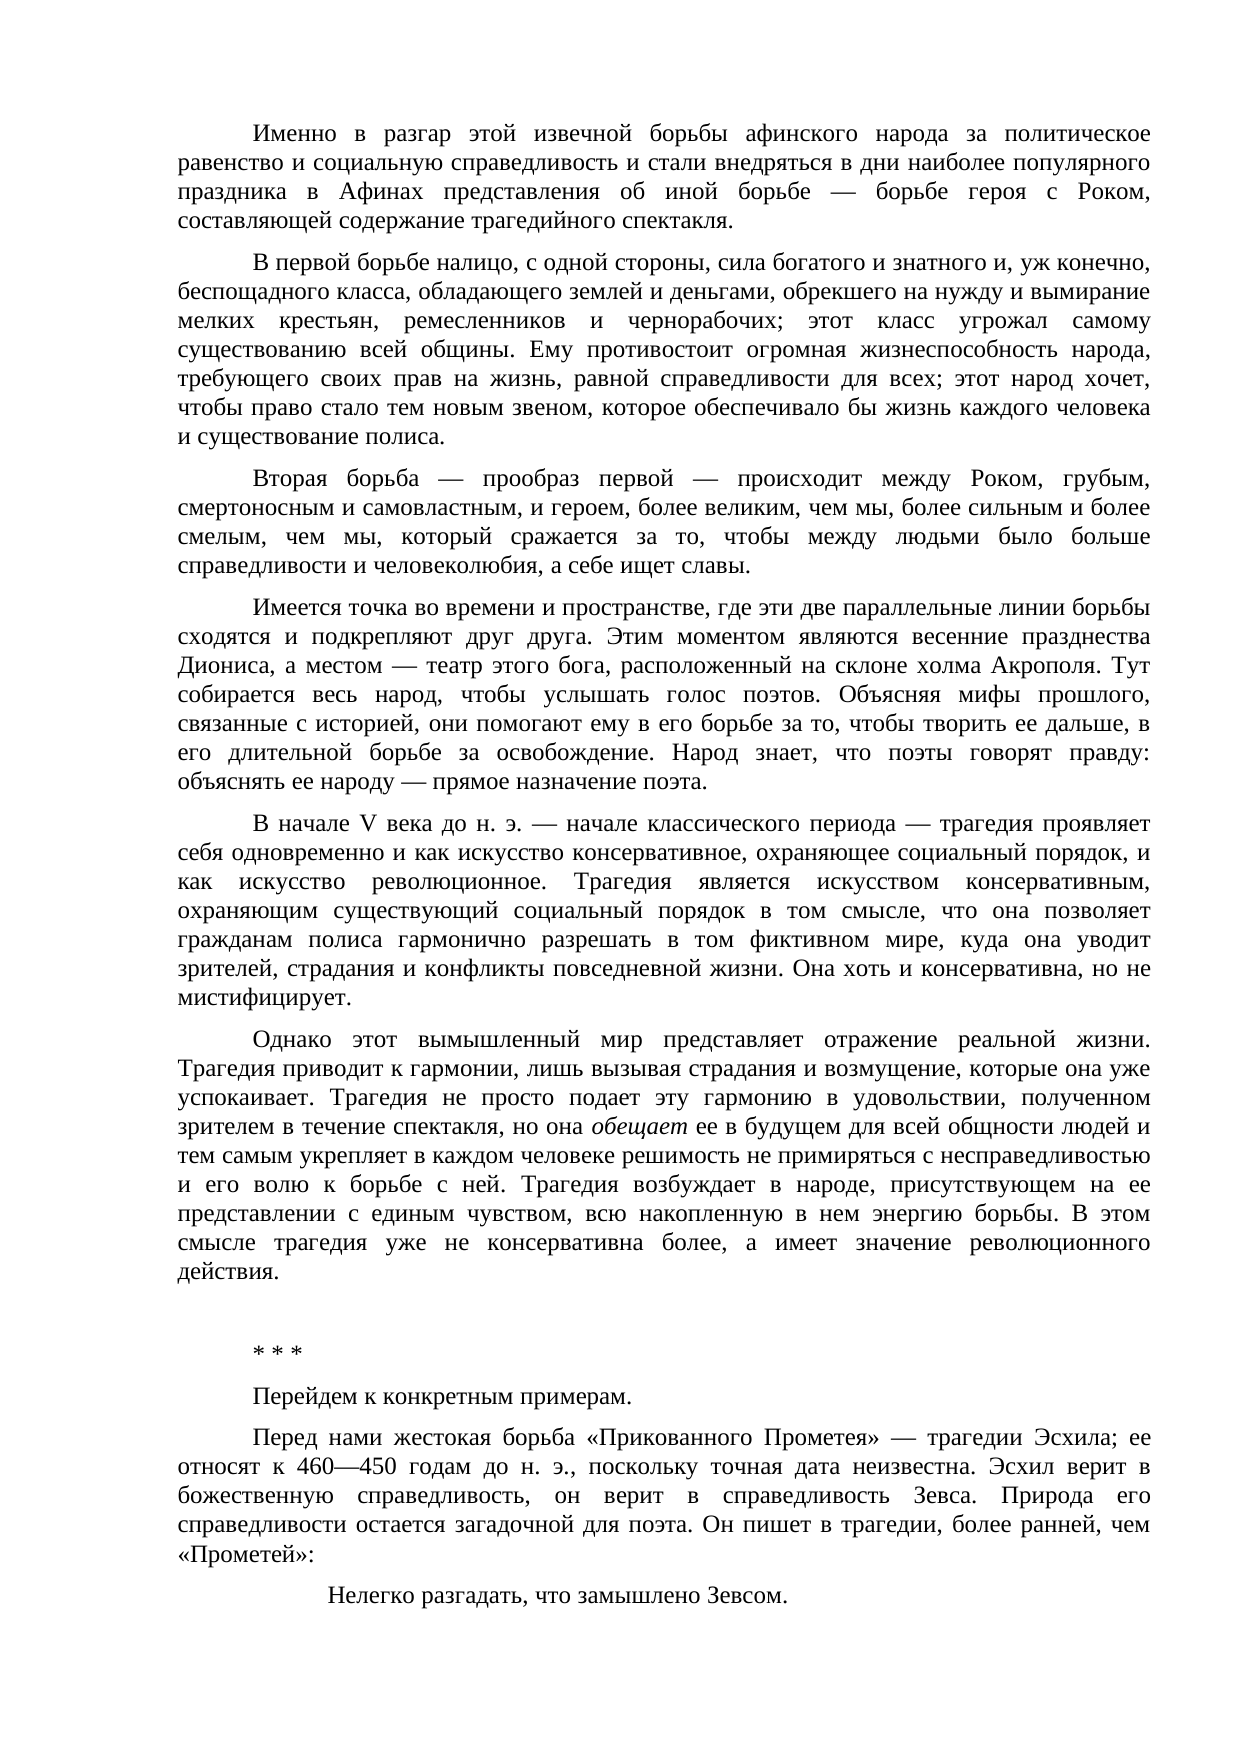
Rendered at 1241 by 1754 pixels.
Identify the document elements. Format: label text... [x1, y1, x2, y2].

text Имеется точка во времени и пространстве, где эти две параллельные линии борьбы сходятся и подкрепляют друг друга. Этим моментом являются весенние празднества Диониса, а местом — театр этого бога, расположенный на склоне холма Акрополя. Тут собирается весь народ, чтобы услышать голос поэтов. Объясняя мифы прошлого, связанные с историей, они помогают ему в его борьбе за то, чтобы творить ее дальше, в его длительной борьбе за освобождение. Народ знает, что поэты говорят правду: объяснять ее народу — прямое назначение поэта. [177, 592, 1152, 795]
text В начале V века до н. э. — начале классического периода — трагедия проявляет себя одновременно и как искусство консервативное, охраняющее социальный порядок, и как искусство революционное. Трагедия является искусством консервативным, охраняющим существующий социальный порядок в том смысле, что она позволяет гражданам полиса гармонично разрешать в том фиктивном мире, куда она уводит зрителей, страдания и конфликты повседневной жизни. Она хоть и консервативна, но не мистифицирует. [177, 807, 1152, 1011]
text Перед нами жестокая борьба «Прикованного Прометея» — трагедии Эсхила; ее относят к 460—450 годам до н. э., поскольку точная дата неизвестна. Эсхил верит в божественную справедливость, он верит в справедливость Зевса. Природа его справедливости остается загадочной для поэта. Он пишет в трагедии, более ранней, чем «Прометей»: [177, 1422, 1152, 1567]
text Перейдем к конкретным примерам. [177, 1381, 1152, 1410]
text Именно в разгар этой извечной борьбы афинского народа за политическое равенство и социальную справедливость и стали внедряться в дни наиболее популярного праздника в Афинах представления об иной борьбе — борьбе героя с Роком, составляющей содержание трагедийного спектакля. [177, 118, 1152, 234]
text * * * [177, 1339, 1152, 1368]
text В первой борьбе налицо, с одной стороны, сила богатого и знатного и, уж конечно, беспощадного класса, обладающего землей и деньгами, обрекшего на нужду и вымирание мелких крестьян, ремесленников и чернорабочих; этот класс угрожал самому существованию всей общины. Ему противостоит огромная жизнеспособность народа, требующего своих прав на жизнь, равной справедливости для всех; этот народ хочет, чтобы право стало тем новым звеном, которое обеспечивало бы жизнь каждого человека и существование полиса. [177, 247, 1152, 450]
text Нелегко разгадать, что замышлено Зевсом. [327, 1580, 1152, 1609]
text Однако этот вымышленный мир представляет отражение реальной жизни. Трагедия приводит к гармонии, лишь вызывая страдания и возмущение, которые она уже успокаивает. Трагедия не просто подает эту гармонию в удовольствии, полученном зрителем в течение спектакля, но она обещает ее в будущем для всей общности людей и тем самым укрепляет в каждом человеке решимость не примиряться с несправедливостью и его волю к борьбе с ней. Трагедия возбуждает в народе, присутствующем на ее представлении с единым чувством, всю накопленную в нем энергию борьбы. В этом смысле трагедия уже не консервативна более, а имеет значение революционного действия. [177, 1023, 1152, 1285]
text Вторая борьба — прообраз первой — происходит между Роком, грубым, смертоносным и самовластным, и героем, более великим, чем мы, более сильным и более смелым, чем мы, который сражается за то, чтобы между людьми было больше справедливости и человеколюбия, а себе ищет славы. [177, 463, 1152, 579]
